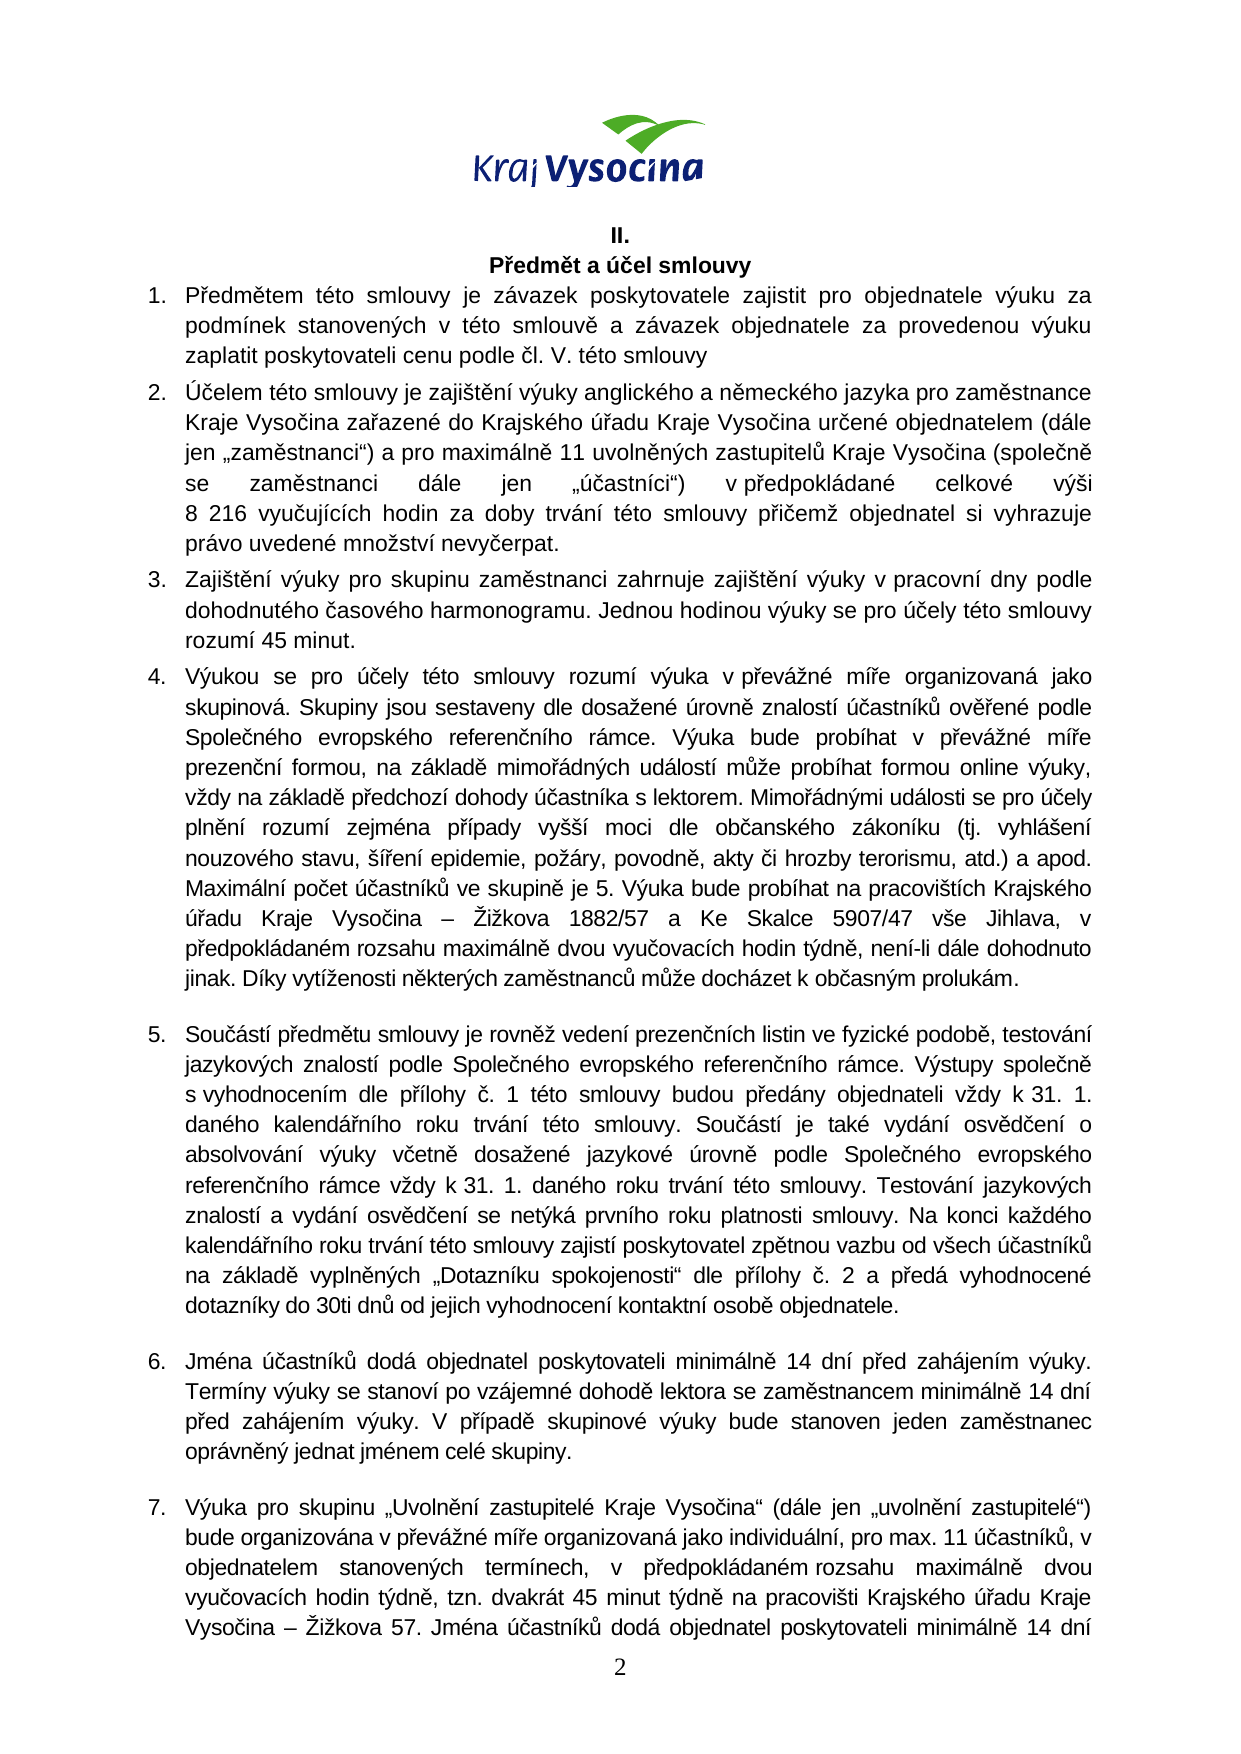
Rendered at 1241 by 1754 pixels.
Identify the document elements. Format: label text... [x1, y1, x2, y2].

list Zajištění výuky pro skupinu zaměstnanci zahrnuje zajištění výuky v pracovní dny podle dohodnutého časového harmonogramu. Jednou hodinou výuky se pro účely této smlouvy rozumí 45 minut. [148, 566, 1092, 653]
list Předmětem této smlouvy je závazek poskytovatele zajistit pro objednatele výuku za podmínek stanovených v této smlouvě a závazek objednatele za provedenou výuku zaplatit poskytovateli cenu podle čl. V. této smlouvy [148, 282, 1092, 369]
subtitle II. [148, 222, 1092, 248]
list Součástí předmětu smlouvy je rovněž vedení prezenčních listin ve fyzické podobě, testování jazykových znalostí podle Společného evropského referenčního rámce. Výstupy společně s vyhodnocením dle přílohy č. 1 této smlouvy budou předány objednateli vždy k 31. 1. daného kalendářního roku trvání této smlouvy. Součástí je také vydání osvědčení o absolvování výuky včetně dosažené jazykové úrovně podle Společného evropského referenčního rámce vždy k 31. 1. daného roku trvání této smlouvy. Testování jazykových znalostí a vydání osvědčení se netýká prvního roku platnosti smlouvy. Na konci každého kalendářního roku trvání této smlouvy zajistí poskytovatel zpětnou vazbu od všech účastníků na základě vyplněných „Dotazníku spokojenosti“ dle přílohy č. 2 a předá vyhodnocené dotazníky do 30ti dnů od jejich vyhodnocení kontaktní osobě objednatele. [148, 1021, 1092, 1319]
list Účelem této smlouvy je zajištění výuky anglického a německého jazyka pro zaměstnance Kraje Vysočina zařazené do Krajského úřadu Kraje Vysočina určené objednatelem (dále jen „zaměstnanci“) a pro maximálně 11 uvolněných zastupitelů Kraje Vysočina (společně se zaměstnanci dále jen „účastníci“) v předpokládané celkové výši 8 216 vyučujících hodin za doby trvání této smlouvy přičemž objednatel si vyhrazuje právo uvedené množství nevyčerpat. [148, 379, 1092, 556]
list Jména účastníků dodá objednatel poskytovateli minimálně 14 dní před zahájením výuky. Termíny výuky se stanoví po vzájemné dohodě lektora se zaměstnancem minimálně 14 dní před zahájením výuky. V případě skupinové výuky bude stanoven jeden zaměstnanec oprávněný jednat jménem celé skupiny. [148, 1348, 1092, 1464]
list Výukou se pro účely této smlouvy rozumí výuka v převážné míře organizovaná jako skupinová. Skupiny jsou sestaveny dle dosažené úrovně znalostí účastníků ověřené podle Společného evropského referenčního rámce. Výuka bude probíhat v převážné míře prezenční formou, na základě mimořádných událostí může probíhat formou online výuky, vždy na základě předchozí dohody účastníka s lektorem. Mimořádnými události se pro účely plnění rozumí zejména případy vyšší moci dle občanského zákoníku (tj. vyhlášení nouzového stavu, šíření epidemie, požáry, povodně, akty či hrozby terorismu, atd.) a apod. Maximální počet účastníků ve skupině je 5. Výuka bude probíhat na pracovištích Krajského úřadu Kraje Vysočina – Žižkova 1882/57 a Ke Skalce 5907/47 vše Jihlava, v předpokládaném rozsahu maximálně dvou vyučovacích hodin týdně, není-li dále dohodnuto jinak. Díky vytíženosti některých zaměstnanců může docházet k občasným prolukám. [148, 663, 1092, 992]
subtitle Předmět a účel smlouvy [148, 252, 1092, 278]
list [148, 1493, 1092, 1641]
